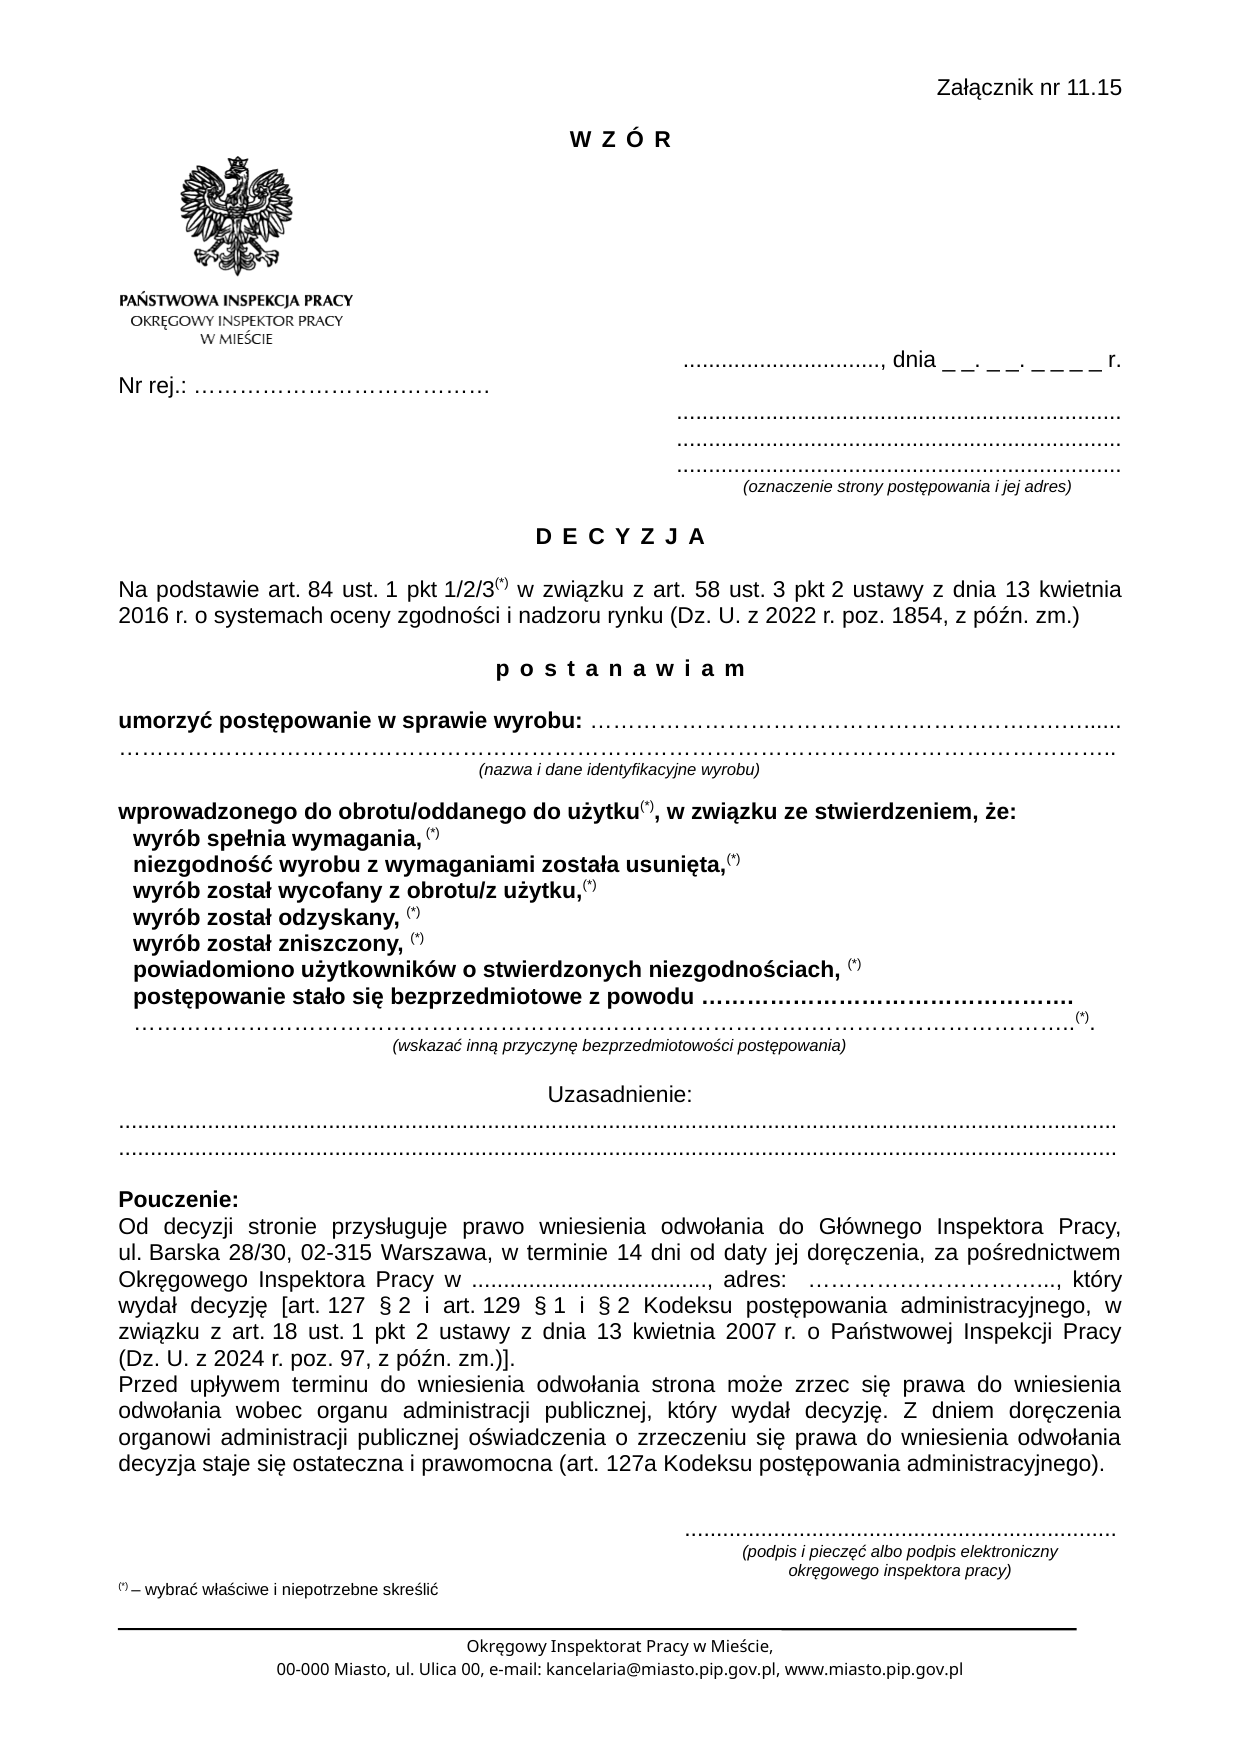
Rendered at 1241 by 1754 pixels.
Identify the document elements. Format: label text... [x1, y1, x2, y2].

text umorzyć postępowanie w sprawie wyrobu: ………………………………………………….….…...... [118, 707, 1122, 734]
text wyrób został odzyskany, (*) [133, 904, 1122, 930]
text (wskazać inną przyczynę bezprzedmiotowości postępowania) [118, 1036, 1122, 1055]
text postanawiam [118, 654, 1122, 681]
text Przed upływem terminu do wniesienia odwołania strona może zrzec się prawa do wniesienia odwołania wobec organu administracji publicznej, który wydał decyzję. Z dniem doręczenia organowi administracji publicznej oświadczenia o zrzeczeniu się prawa do wniesienia odwołania decyzja staje się ostateczna i prawomocna (art. 127a Kodeksu postępowania administracyjnego). [118, 1371, 1122, 1476]
text Od decyzji stronie przysługuje prawo wniesienia odwołania do Głównego Inspektora Pracy, ul. Barska 28/30, 02-315 Warszawa, w terminie 14 dni od daty jej doręczenia, za pośrednictwem Okręgowego Inspektora Pracy w ....................................., adres: …………………………..., który wydał decyzję [art. 127 § 2 i art. 129 § 1 i § 2 Kodeksu postępowania administracyjnego, w związku z art. 18 ust. 1 pkt 2 ustawy z dnia 13 kwietnia 2007 r. o Państwowej Inspekcji Pracy (Dz. U. z 2024 r. poz. 97, z późn. zm.)]. [118, 1213, 1122, 1371]
text wyrób został wycofany z obrotu/z użytku,(*) [133, 877, 1122, 904]
picture [118, 152, 356, 346]
text ..............................., dnia _ _. _ _. _ _ _ _ r. [118, 346, 1122, 372]
text (podpis i pieczęć albo podpis elektroniczny okręgowego inspektora pracy) [679, 1542, 1122, 1580]
text Na podstawie art. 84 ust. 1 pkt 1/2/3(*) w związku z art. 58 ust. 3 pkt 2 ustawy z dnia 13 kwietnia 2016 r. o systemach oceny zgodności i nadzoru rynku (Dz. U. z 2022 r. poz. 1854, z późn. zm.) [118, 576, 1122, 628]
text (*) – wybrać właściwe i niepotrzebne skreślić [118, 1580, 1122, 1599]
text .......................................................................................................................................................................................................................................................................................................................... [118, 1107, 1122, 1160]
text wprowadzonego do obrotu/oddanego do użytku(*), w związku ze stwierdzeniem, że: [118, 798, 1122, 825]
text powiadomiono użytkowników o stwierdzonych niezgodnościach, (*) [133, 956, 1122, 983]
text Nr rej.: ………………………………… [118, 372, 1122, 398]
text Pouczenie: [118, 1186, 1122, 1213]
text postępowanie stało się bezprzedmiotowe z powodu …………………………………………. [118, 983, 1122, 1009]
text DECYZJA [118, 523, 1122, 549]
text ………………………………………………………………………………………………………………….. [118, 734, 1122, 760]
text (nazwa i dane identyfikacyjne wyrobu) [118, 760, 1122, 779]
text ...................................................................... [118, 451, 1122, 477]
text ...................................................................... [118, 398, 1122, 424]
text ...................................................................... [118, 424, 1122, 451]
text .................................................................... [679, 1515, 1122, 1542]
text Uzasadnienie: [118, 1081, 1122, 1107]
text (oznaczenie strony postępowania i jej adres) [694, 477, 1122, 496]
text …………………………………………………….……………………….……………………………..(*). [118, 1009, 1122, 1036]
text wyrób spełnia wymagania, (*) [118, 825, 1122, 851]
text wyrób został zniszczony, (*) [133, 930, 1122, 956]
text niezgodność wyrobu z wymaganiami została usunięta,(*) [133, 851, 1122, 877]
